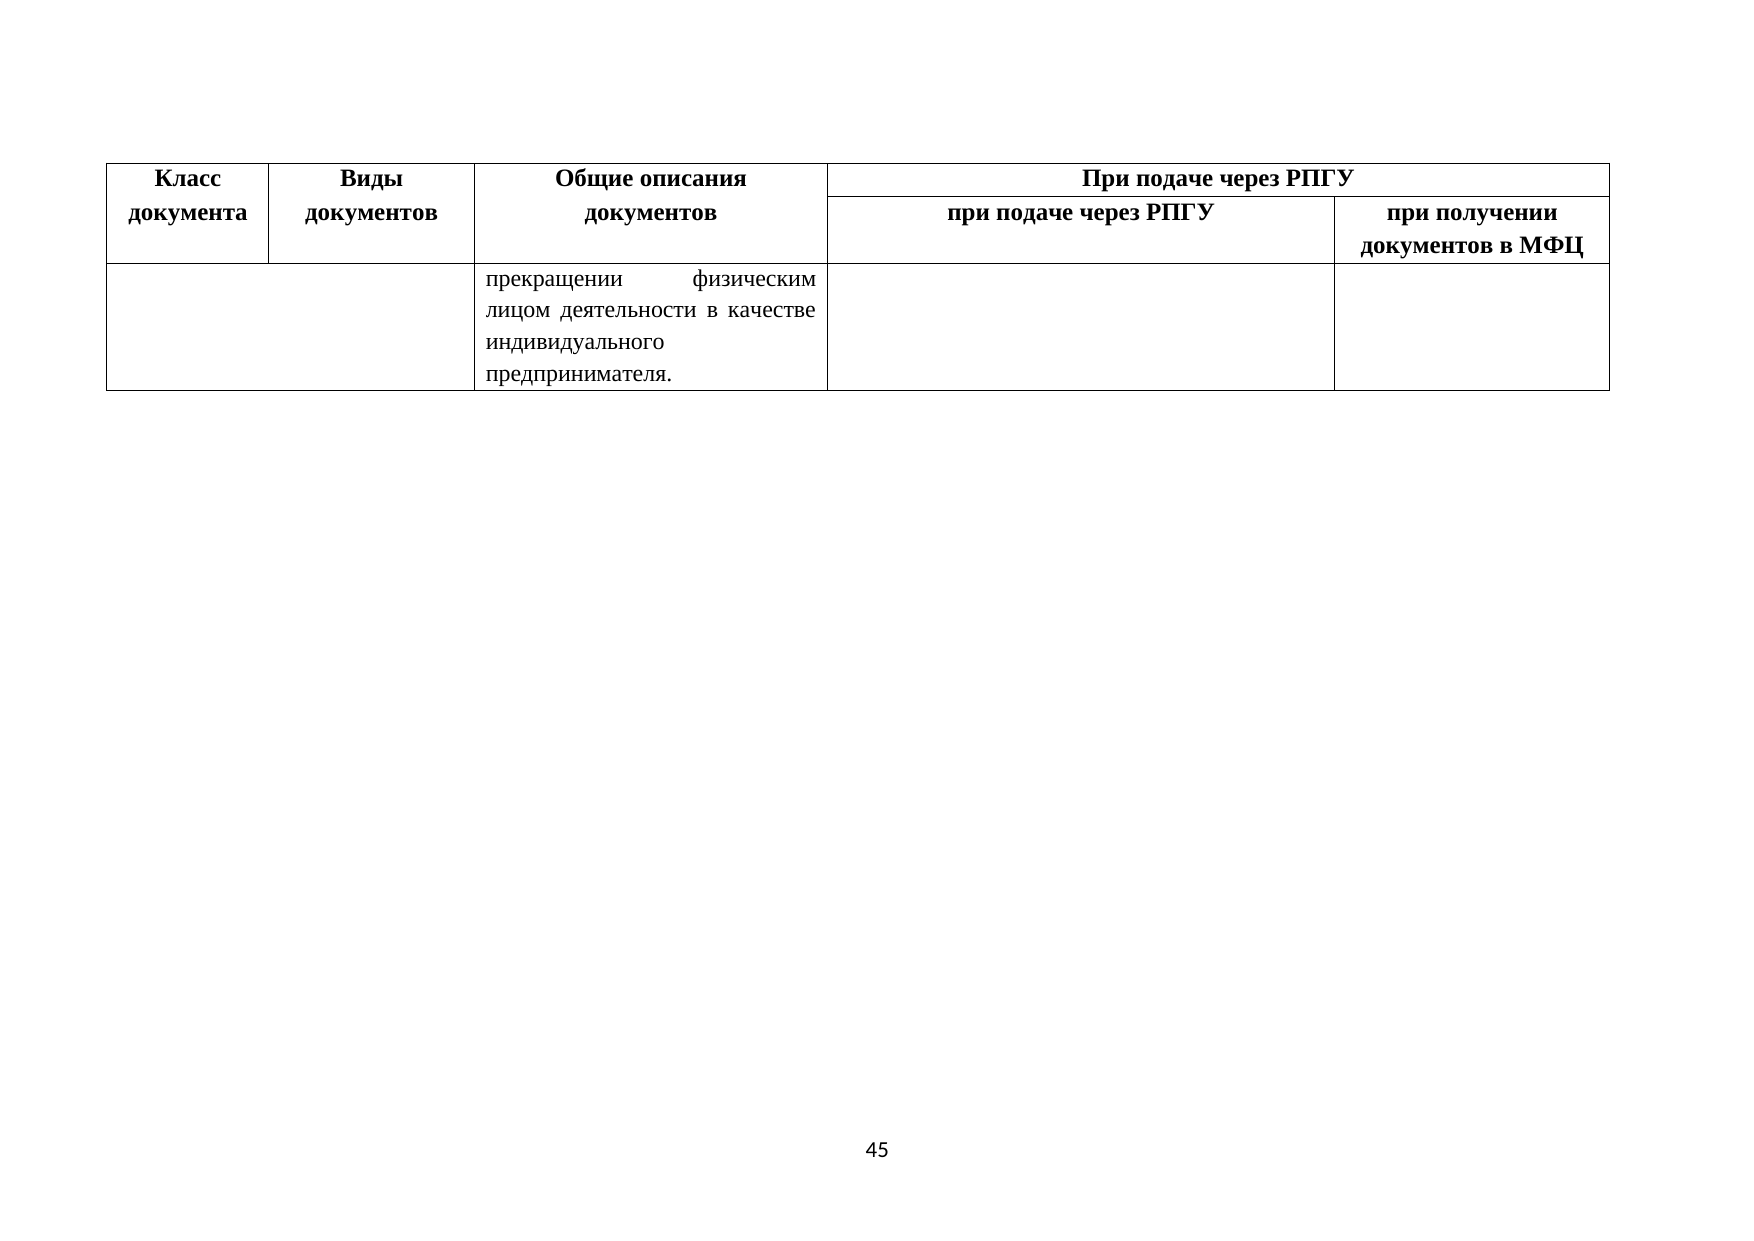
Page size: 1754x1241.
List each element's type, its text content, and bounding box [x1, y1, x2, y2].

table_cell [1335, 264, 1609, 390]
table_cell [828, 264, 1334, 390]
table_header Общие описания документов [475, 164, 827, 263]
table_header При подаче через РПГУ [828, 164, 1609, 196]
table_cell при подаче через РПГУ [828, 197, 1334, 263]
table_cell при получении документов в МФЦ [1335, 197, 1609, 263]
table_cell [107, 264, 474, 390]
table_header Виды документов [269, 164, 474, 263]
table_header Класс документа [107, 164, 268, 263]
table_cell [475, 264, 827, 390]
